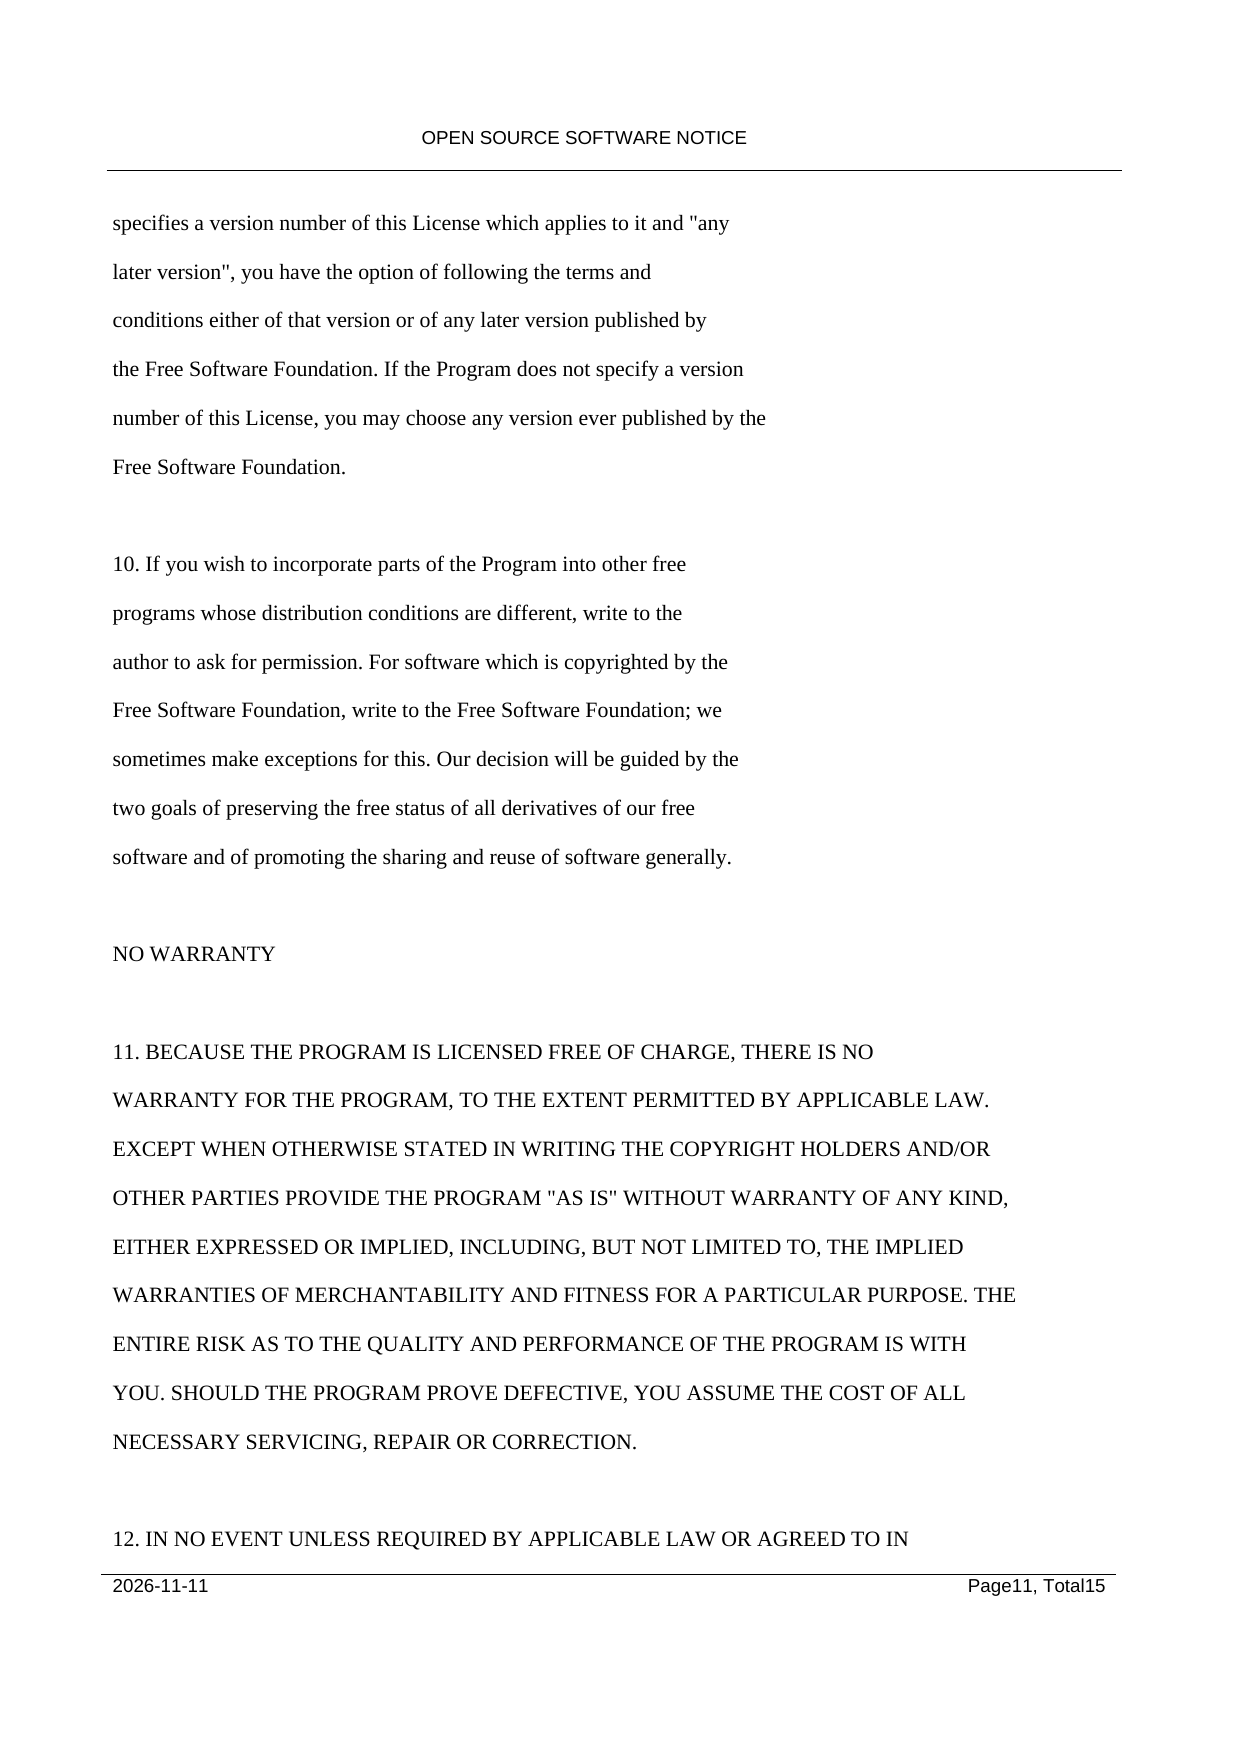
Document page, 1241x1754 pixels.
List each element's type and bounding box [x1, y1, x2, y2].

text [112, 206, 1128, 1555]
